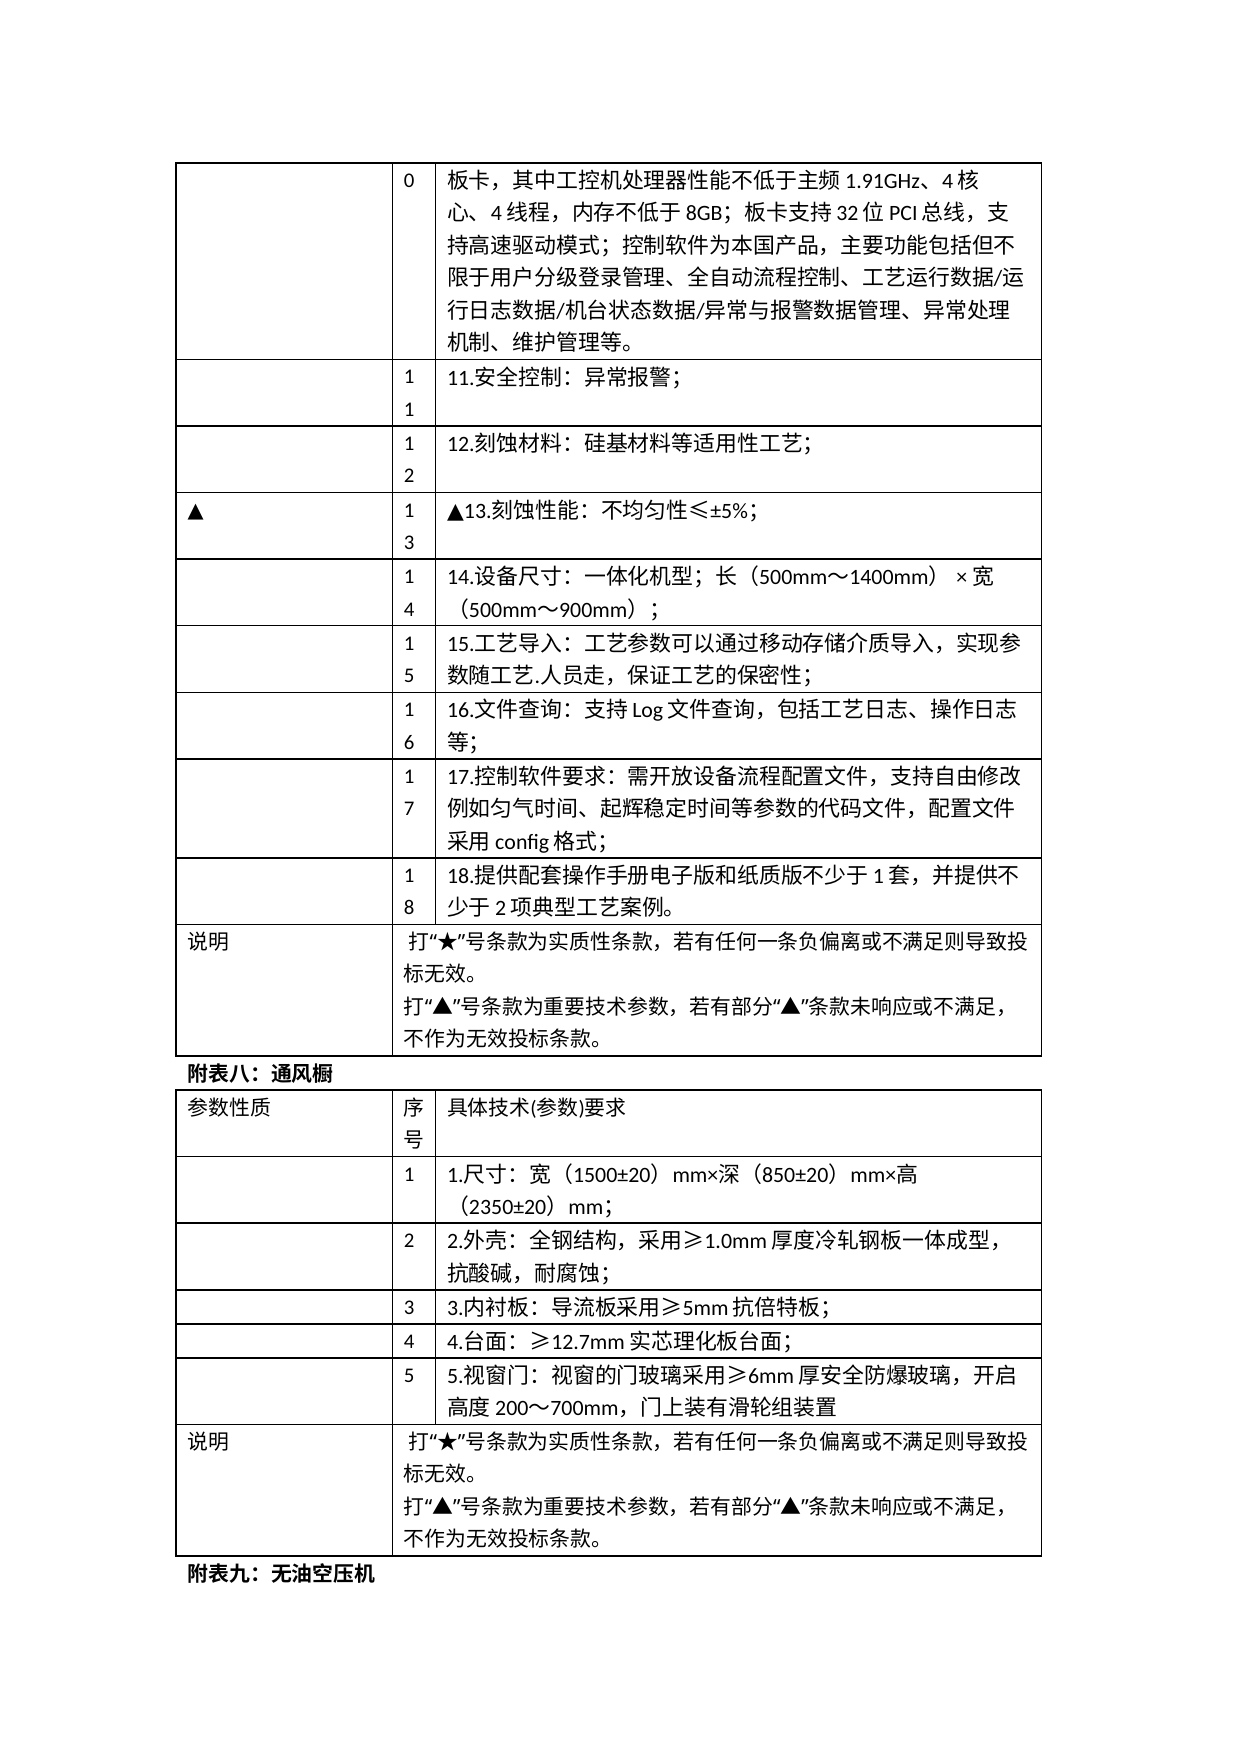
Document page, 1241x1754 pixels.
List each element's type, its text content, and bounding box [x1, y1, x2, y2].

table_cell 10 [393, 164, 435, 358]
table_cell [177, 1224, 392, 1289]
table_cell 13 [393, 493, 435, 558]
table_cell 2.外壳：全钢结构，采用≥1.0mm厚度冷轧钢板一体成型，抗酸碱，耐腐蚀； [436, 1224, 1041, 1289]
table_cell [177, 1325, 392, 1357]
table_cell [177, 859, 392, 923]
table_cell 5 [393, 1359, 435, 1423]
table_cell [393, 1425, 1041, 1555]
table_cell 14 [393, 560, 435, 625]
table_cell 3 [393, 1291, 435, 1323]
table_cell [177, 360, 392, 425]
table_cell [177, 427, 392, 492]
table_cell 12.刻蚀材料：硅基材料等适用性工艺； [436, 427, 1041, 492]
table_cell [177, 1359, 392, 1423]
table_cell 15 [393, 626, 435, 691]
text 附表九：无油空压机 [187, 1557, 1053, 1589]
table_cell 5.视窗门：视窗的门玻璃采用≥6mm厚安全防爆玻璃，开启高度200～700mm，门上装有滑轮组装置 [436, 1359, 1041, 1423]
table_cell [177, 1157, 392, 1222]
table_cell 15.工艺导入：工艺参数可以通过移动存储介质导入，实现参数随工艺.人员走，保证工艺的保密性； [436, 626, 1041, 691]
table_cell 4 [393, 1325, 435, 1357]
table_header 参数性质 [177, 1091, 392, 1156]
table_cell 16 [393, 693, 435, 758]
table_cell 1.尺寸：宽（1500±20）mm×深（850±20）mm×高（2350±20）mm； [436, 1157, 1041, 1222]
table_cell 14.设备尺寸：一体化机型；长（500mm～1400mm） × 宽（500mm～900mm）； [436, 560, 1041, 625]
table_cell 12 [393, 427, 435, 492]
table_cell 16.文件查询：支持Log文件查询，包括工艺日志、操作日志等； [436, 693, 1041, 758]
table_cell ▲ [177, 493, 392, 558]
table_cell 2 [393, 1224, 435, 1289]
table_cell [436, 164, 1041, 358]
table_cell 18.提供配套操作手册电子版和纸质版不少于1套，并提供不少于2项典型工艺案例。 [436, 859, 1041, 923]
table_header 具体技术(参数)要求 [436, 1091, 1041, 1156]
table_cell ▲13.刻蚀性能：不均匀性≤±5%； [436, 493, 1041, 558]
table_cell 11 [393, 360, 435, 425]
table_cell 18 [393, 859, 435, 923]
table_cell 17.控制软件要求：需开放设备流程配置文件，支持自由修改例如匀气时间、起辉稳定时间等参数的代码文件，配置文件采用config格式； [436, 760, 1041, 857]
table_cell 4.台面：≥12.7mm实芯理化板台面； [436, 1325, 1041, 1357]
table_cell 3.内衬板：导流板采用≥5mm抗倍特板； [436, 1291, 1041, 1323]
table_cell 17 [393, 760, 435, 857]
table_cell [177, 560, 392, 625]
table_cell [177, 626, 392, 691]
table_cell 打“★”号条款为实质性条款，若有任何一条负偏离或不满足则导致投标无效。 打“▲”号条款为重要技术参数，若有部分“▲”条款未响应或不满足，不作为无效投标条款。 [393, 925, 1041, 1055]
table_cell [177, 164, 392, 358]
table_cell 说明 [177, 1425, 392, 1555]
table_cell 说明 [177, 925, 392, 1055]
table_cell [177, 693, 392, 758]
table_cell [177, 1291, 392, 1323]
table_cell 1 [393, 1157, 435, 1222]
table_cell [177, 760, 392, 857]
table_cell 11.安全控制：异常报警； [436, 360, 1041, 425]
table_header 序号 [393, 1091, 435, 1156]
text 附表八：通风橱 [187, 1057, 1053, 1089]
